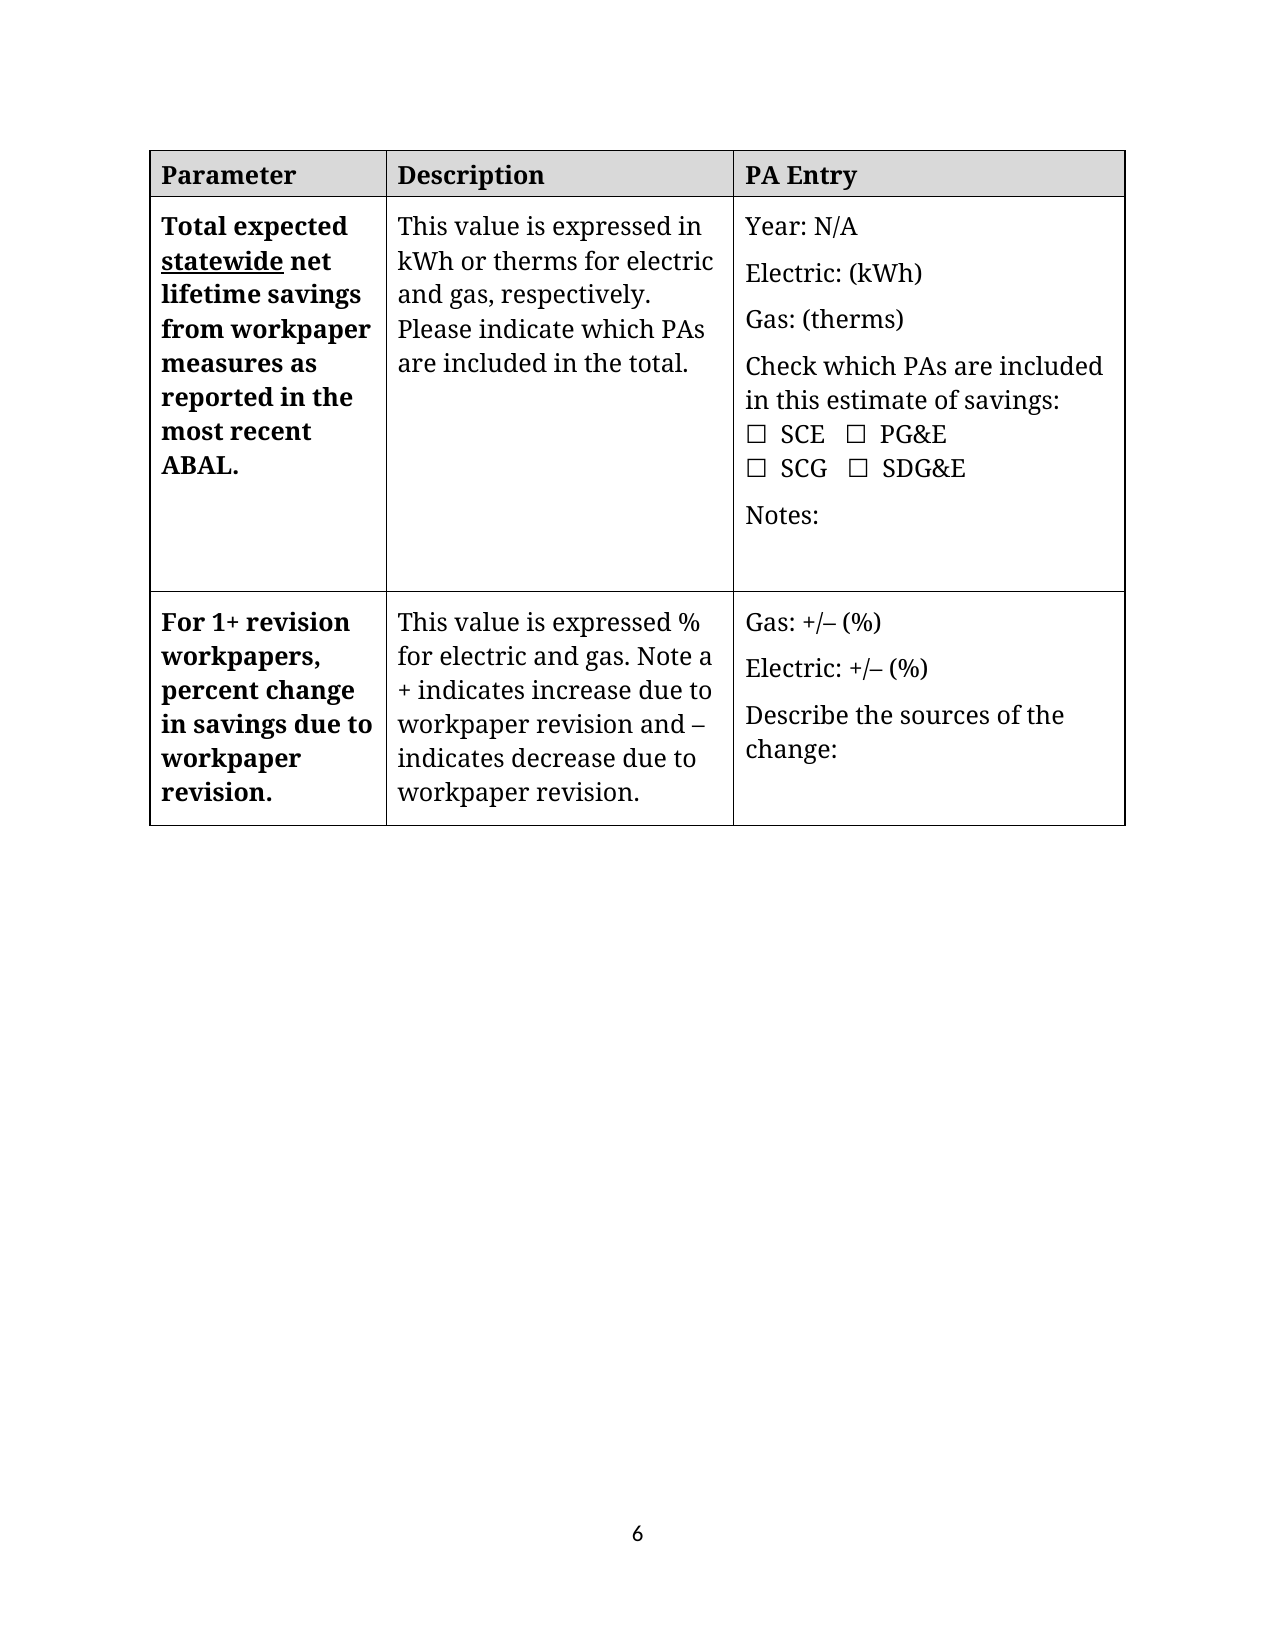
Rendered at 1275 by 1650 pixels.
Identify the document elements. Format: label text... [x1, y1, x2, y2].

table_cell Total expected statewide net lifetime savings from workpaper measures as reported in the most recent ABAL. [151, 197, 386, 591]
table_cell This value is expressed % for electric and gas. Note a + indicates increase due to workpaper revision and – indicates decrease due to workpaper revision. [387, 592, 733, 824]
table_cell For 1+ revision workpapers, percent change in savings due to workpaper revision. [151, 592, 386, 824]
table_cell Gas: +/– (%) Electric: +/– (%) Describe the sources of the change: [734, 592, 1124, 824]
table_cell This value is expressed in kWh or therms for electric and gas, respectively. Please indicate which PAs are included in the total. [387, 197, 733, 591]
table_cell Year: N/A Electric: (kWh) Gas: (therms) Check which PAs are included in this estimate of savings: SCE PG&E SCG SDG&E Notes: [734, 197, 1124, 591]
table_header PA Entry [734, 151, 1124, 196]
table_header Parameter [151, 151, 386, 196]
table_header Description [387, 151, 733, 196]
